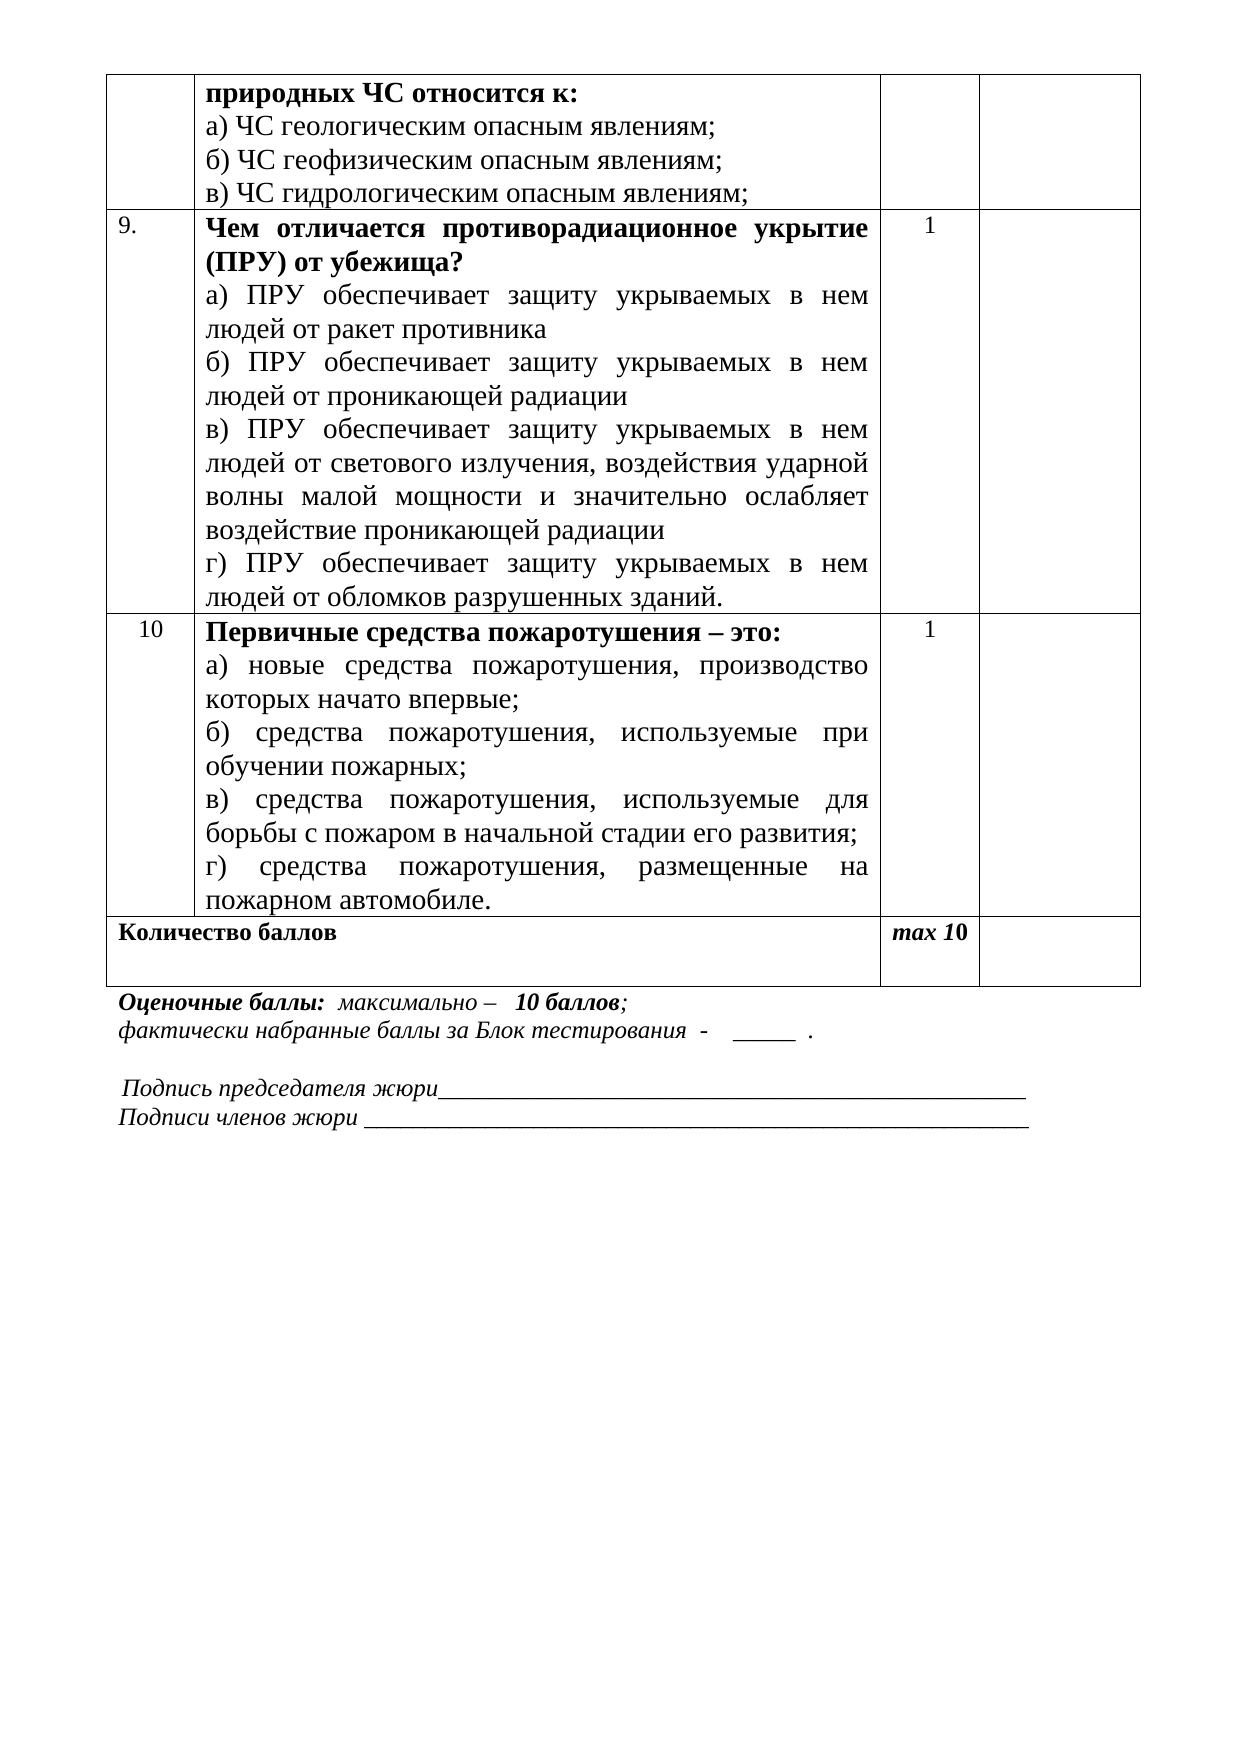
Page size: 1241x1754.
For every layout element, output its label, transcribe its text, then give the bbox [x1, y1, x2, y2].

table_cell [980, 917, 1140, 986]
table_cell [980, 614, 1140, 916]
text Оценочные баллы: максимально – 10 баллов; [118, 987, 1152, 1015]
table_cell 1 [881, 75, 979, 209]
table_cell Первичные средства пожаротушения – это: а) новые средства пожаротушения, производство которых начато впервые; б) средства пожаротушения, используемые при обучении пожарных; в) средства пожаротушения, используемые для борьбы с пожаром в начальной стадии его развития; г) средства пожаротушения, размещенные на пожарном автомобиле. [195, 614, 880, 916]
table_cell 10 [107, 614, 194, 916]
table_cell [107, 75, 194, 209]
table_cell 1 [881, 614, 979, 916]
text Подписи членов жюри _______________________________________________________ [118, 1102, 1152, 1130]
table_cell Количество баллов [107, 917, 880, 986]
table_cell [195, 75, 880, 209]
table_cell 1 [881, 210, 979, 613]
text Подпись председателя жюри_______________________________________________ [59, 1073, 1152, 1102]
table_cell [107, 210, 194, 613]
table_cell [980, 210, 1140, 613]
table_cell Чем отличается противорадиационное укрытие (ПРУ) от убежища? а) ПРУ обеспечивает защиту укрываемых в нем людей от ракет противника б) ПРУ обеспечивает защиту укрываемых в нем людей от проникающей радиации в) ПРУ обеспечивает защиту укрываемых в нем людей от светового излучения, воздействия ударной волны малой мощности и значительно ослабляет воздействие проникающей радиации г) ПРУ обеспечивает защиту укрываемых в нем людей от обломков разрушенных зданий. [195, 210, 880, 613]
text фактически набранные баллы за Блок тестирования - _____ . [118, 1015, 1152, 1044]
table_cell mах 10 [881, 917, 979, 986]
table_cell [980, 75, 1140, 209]
